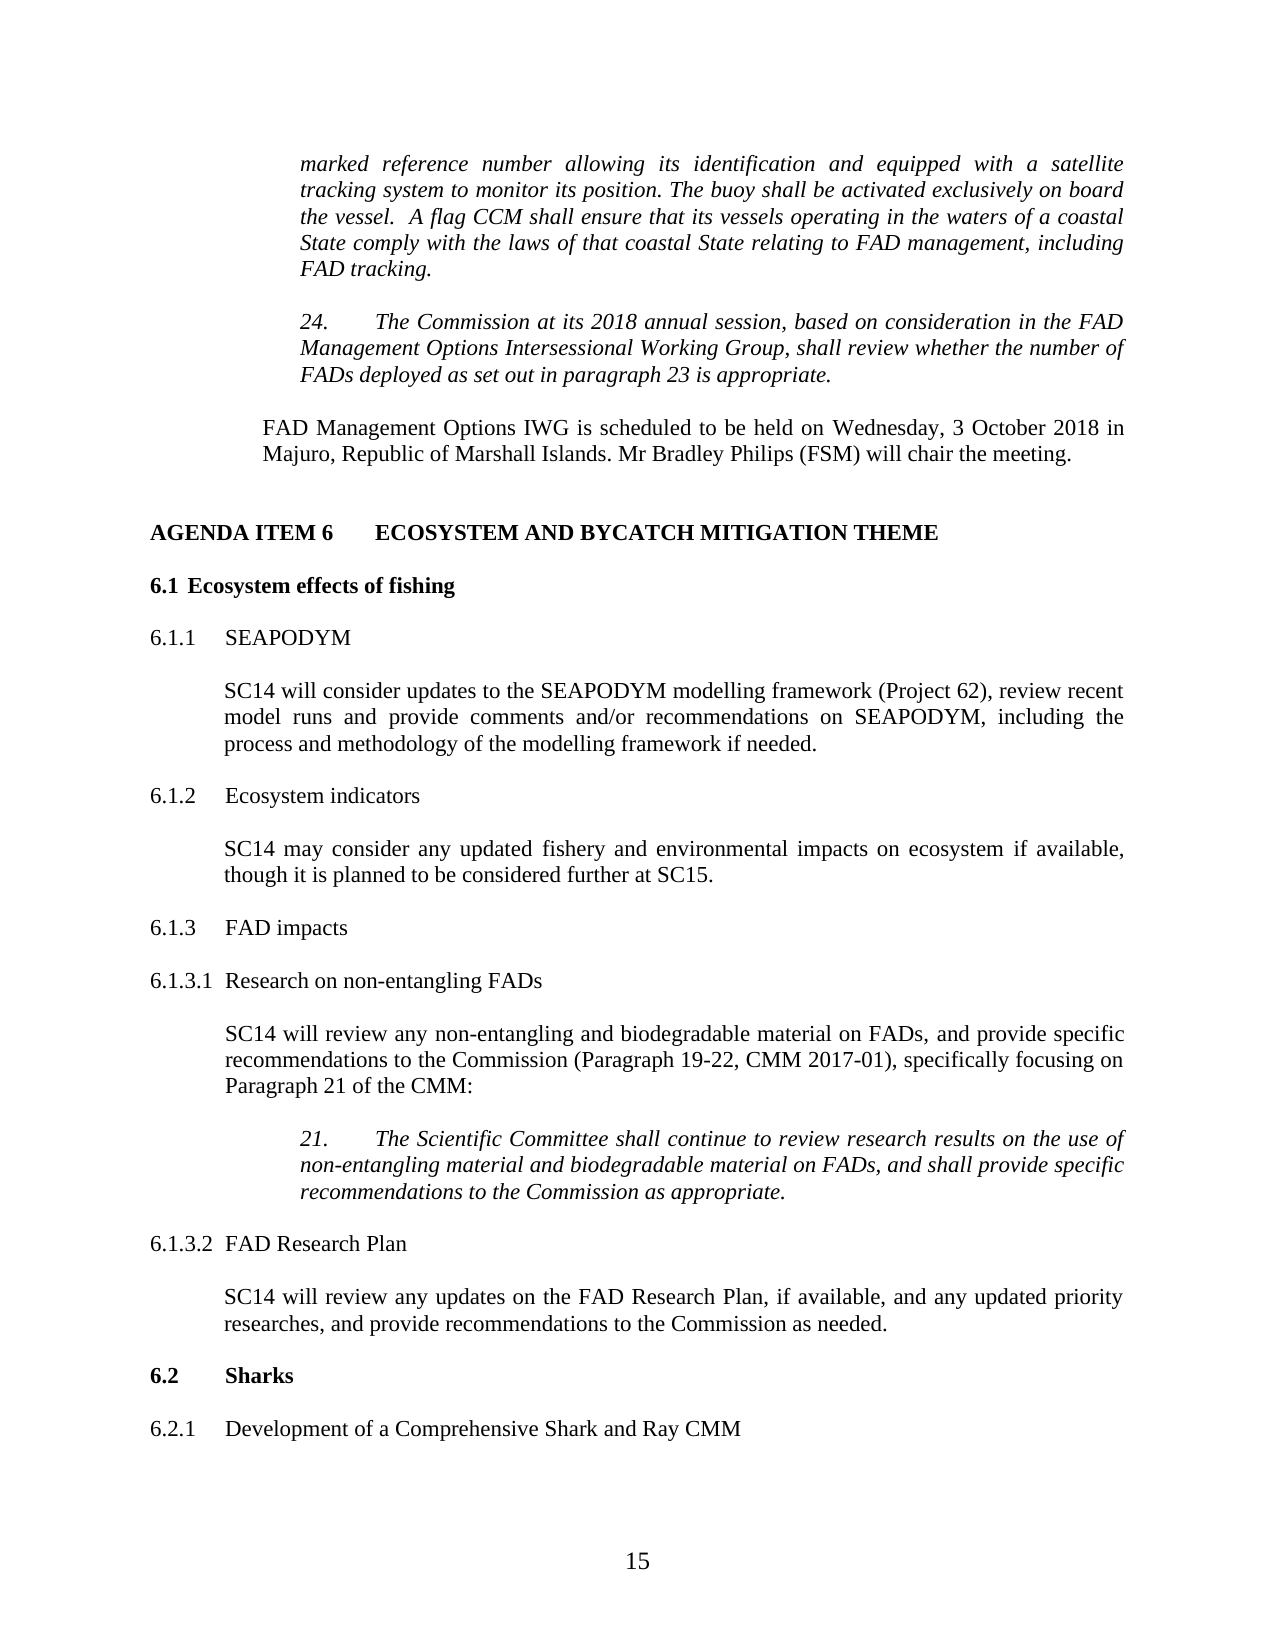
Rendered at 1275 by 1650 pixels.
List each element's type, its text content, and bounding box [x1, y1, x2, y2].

list ECOSYSTEM AND BYCATCH MITIGATION THEME [150, 519, 1125, 545]
list FAD impacts [150, 914, 1125, 941]
text SC14 may consider any updated fishery and environmental impacts on ecosystem if available, though it is planned to be considered further at SC15. [224, 835, 1125, 888]
list Sharks [150, 1362, 1125, 1389]
list SEAPODYM [150, 624, 1125, 651]
list SC14 will review any non-entangling and biodegradable material on FADs, and provide specific recommendations to the Commission (Paragraph 19-22, CMM 2017-01), specifically focusing on Paragraph 21 of the CMM: [225, 1020, 1125, 1099]
list SC14 will consider updates to the SEAPODYM modelling framework (Project 62), review recent model runs and provide comments and/or recommendations on SEAPODYM, including the process and methodology of the modelling framework if needed. [224, 677, 1125, 756]
list FAD Management Options IWG is scheduled to be held on Wednesday, 3 October 2018 in Majuro, Republic of Marshall Islands. Mr Bradley Philips (FSM) will chair the meeting. [262, 413, 1125, 466]
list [300, 150, 1125, 282]
list Ecosystem indicators [150, 782, 1125, 809]
list 24. The Commission at its 2018 annual session, based on consideration in the FAD Management Options Intersessional Working Group, shall review whether the number of FADs deployed as set out in paragraph 23 is appropriate. [300, 308, 1125, 387]
list 21. The Scientific Committee shall continue to review research results on the use of non-entangling material and biodegradable material on FADs, and shall provide specific recommendations to the Commission as appropriate. [300, 1125, 1125, 1204]
list Ecosystem effects of fishing [150, 572, 1125, 598]
list SC14 will review any updates on the FAD Research Plan, if available, and any updated priority researches, and provide recommendations to the Commission as needed. [224, 1283, 1125, 1336]
list FAD Research Plan [150, 1231, 1125, 1257]
list Development of a Comprehensive Shark and Ray CMM [150, 1415, 1125, 1441]
list Research on non-entangling FADs [150, 967, 1125, 993]
